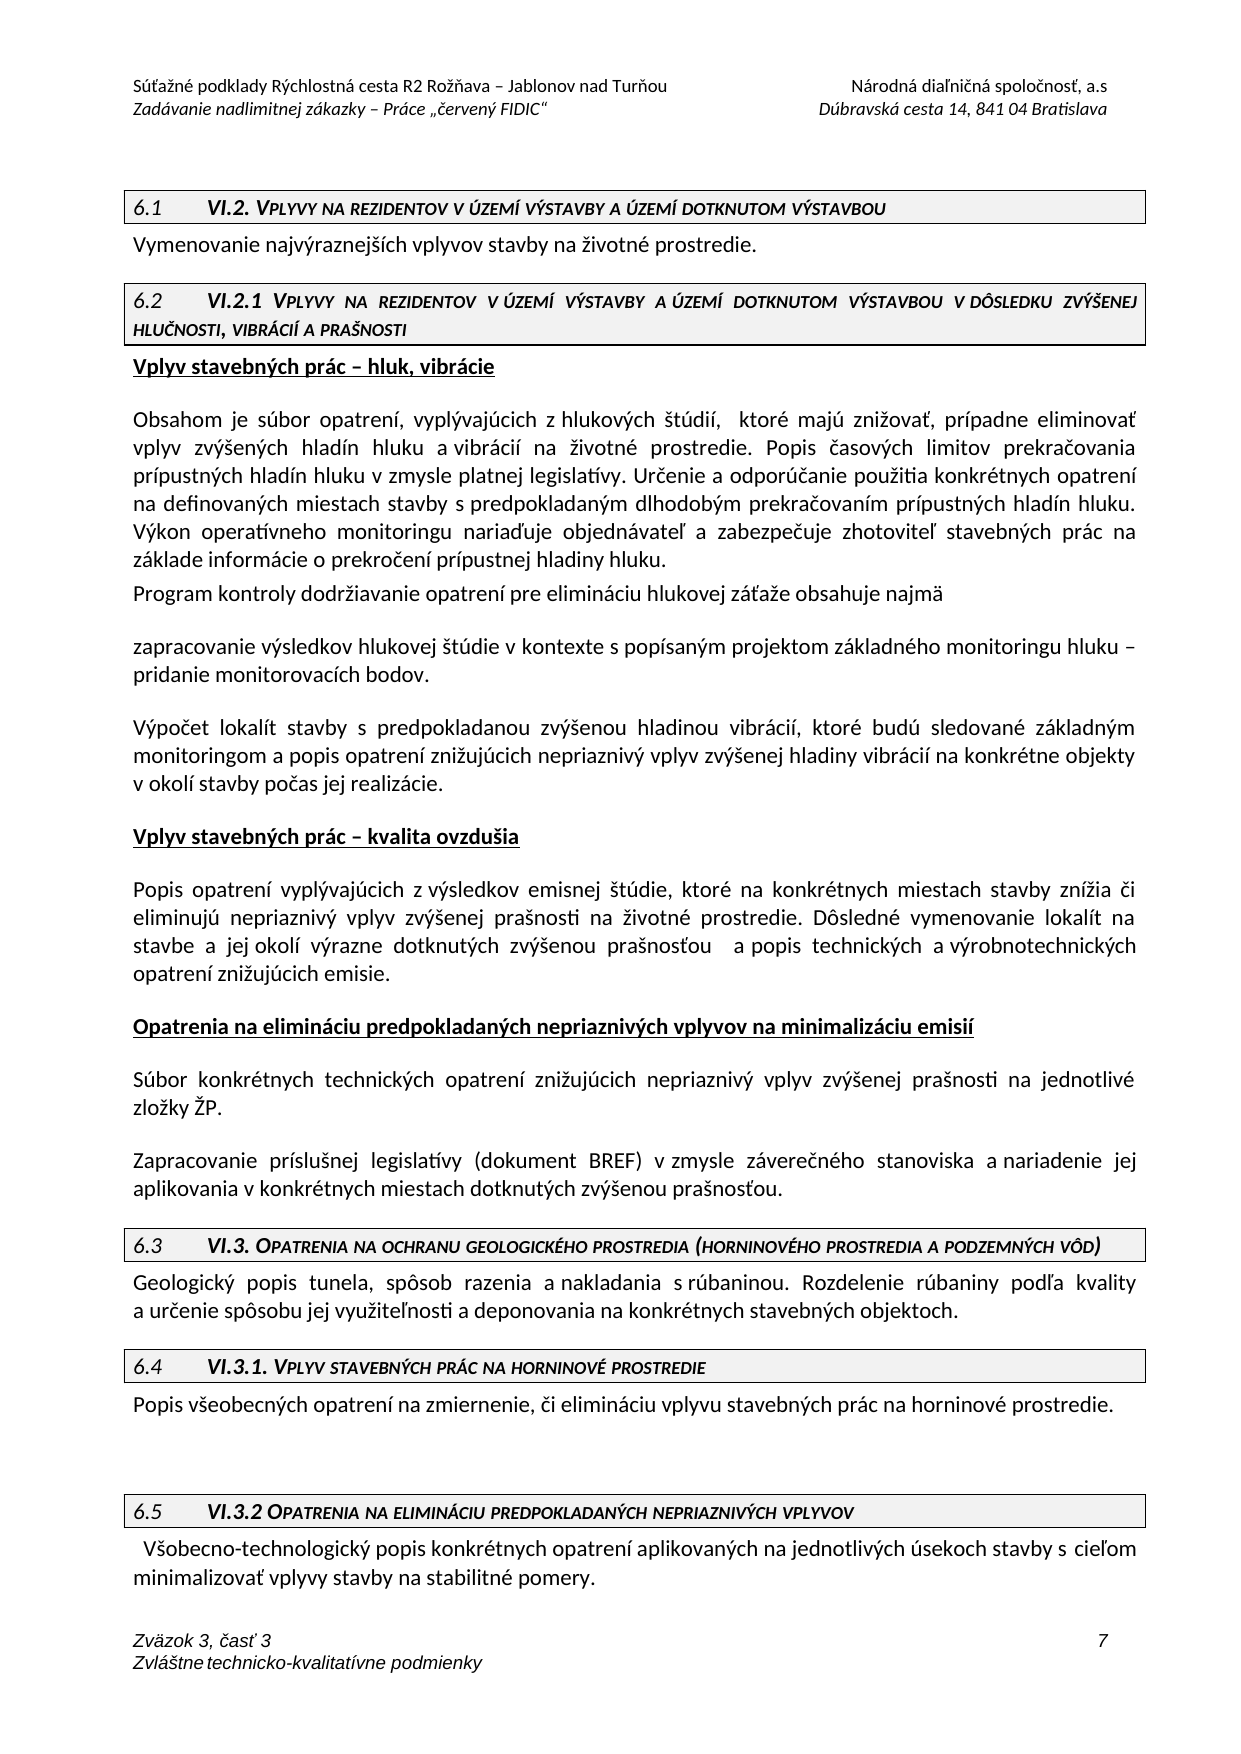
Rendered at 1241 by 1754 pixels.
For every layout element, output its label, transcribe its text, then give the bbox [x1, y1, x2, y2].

text Vymenovanie najvýraznejších vplyvov stavby na životné prostredie. [133, 230, 1137, 258]
text Program kontroly dodržiavanie opatrení pre elimináciu hlukovej záťaže obsahuje najmä [133, 579, 1137, 607]
subtitle VI.2.1 Vplyvy na rezidentov v území výstavby a území dotknutom výstavbou v dôsledku zvýšenej hlučnosti, vibrácií a prašnosti [125, 284, 1145, 344]
text Výpočet lokalít stavby s predpokladanou zvýšenou hladinou vibrácií, ktoré budú sledované základným monitoringom a popis opatrení znižujúcich nepriaznivý vplyv zvýšenej hladiny vibrácií na konkrétne objekty v okolí stavby počas jej realizácie. [133, 713, 1137, 797]
text Všobecno-technologický popis konkrétnych opatrení aplikovaných na jednotlivých úsekoch stavby s cieľom minimalizovať vplyvy stavby na stabilitné pomery. [133, 1534, 1137, 1591]
text Vplyv stavebných prác – kvalita ovzdušia [133, 822, 1137, 850]
text Popis opatrení vyplývajúcich z výsledkov emisnej štúdie, ktoré na konkrétnych miestach stavby znížia či eliminujú nepriaznivý vplyv zvýšenej prašnosti na životné prostredie. Dôsledné vymenovanie lokalít na stavbe a jej okolí výrazne dotknutých zvýšenou prašnosťou a popis technických a výrobnotechnických opatrení znižujúcich emisie. [133, 875, 1137, 987]
text zapracovanie výsledkov hlukovej štúdie v kontexte s popísaným projektom základného monitoringu hluku – pridanie monitorovacích bodov. [133, 632, 1137, 688]
text Zapracovanie príslušnej legislatívy (dokument BREF) v zmysle záverečného stanoviska a nariadenie jej aplikovania v konkrétnych miestach dotknutých zvýšenou prašnosťou. [133, 1147, 1137, 1203]
text Obsahom je súbor opatrení, vyplývajúcich z hlukových štúdií, ktoré majú znižovať, prípadne eliminovať vplyv zvýšených hladín hluku a vibrácií na životné prostredie. Popis časových limitov prekračovania prípustných hladín hluku v zmysle platnej legislatívy. Určenie a odporúčanie použitia konkrétnych opatrení na definovaných miestach stavby s predpokladaným dlhodobým prekračovaním prípustných hladín hluku. Výkon operatívneho monitoringu nariaďuje objednávateľ a zabezpečuje zhotoviteľ stavebných prác na základe informácie o prekročení prípustnej hladiny hluku. [133, 405, 1137, 573]
text Popis všeobecných opatrení na zmiernenie, či elimináciu vplyvu stavebných prác na horninové prostredie. [133, 1390, 1137, 1418]
subtitle VI.3.2 Opatrenia na elimináciu predpokladaných nepriaznivých vplyvov [125, 1495, 1145, 1527]
text Opatrenia na elimináciu predpokladaných nepriaznivých vplyvov na minimalizáciu emisií [133, 1012, 1137, 1041]
subtitle VI.3.1. Vplyv stavebných prác na horninové prostredie [125, 1350, 1145, 1382]
text Súbor konkrétnych technických opatrení znižujúcich nepriaznivý vplyv zvýšenej prašnosti na jednotlivé zložky ŽP. [133, 1066, 1137, 1122]
subtitle VI.3. Opatrenia na ochranu geologického prostredia (horninového prostredia a podzemných vôd) [125, 1229, 1145, 1261]
subtitle VI.2. Vplyvy na rezidentov v území výstavby a území dotknutom výstavbou [125, 191, 1145, 223]
text Geologický popis tunela, spôsob razenia a nakladania s rúbaninou. Rozdelenie rúbaniny podľa kvality a určenie spôsobu jej využiteľnosti a deponovania na konkrétnych stavebných objektoch. [133, 1268, 1137, 1324]
text Vplyv stavebných prác – hluk, vibrácie [133, 352, 1137, 380]
